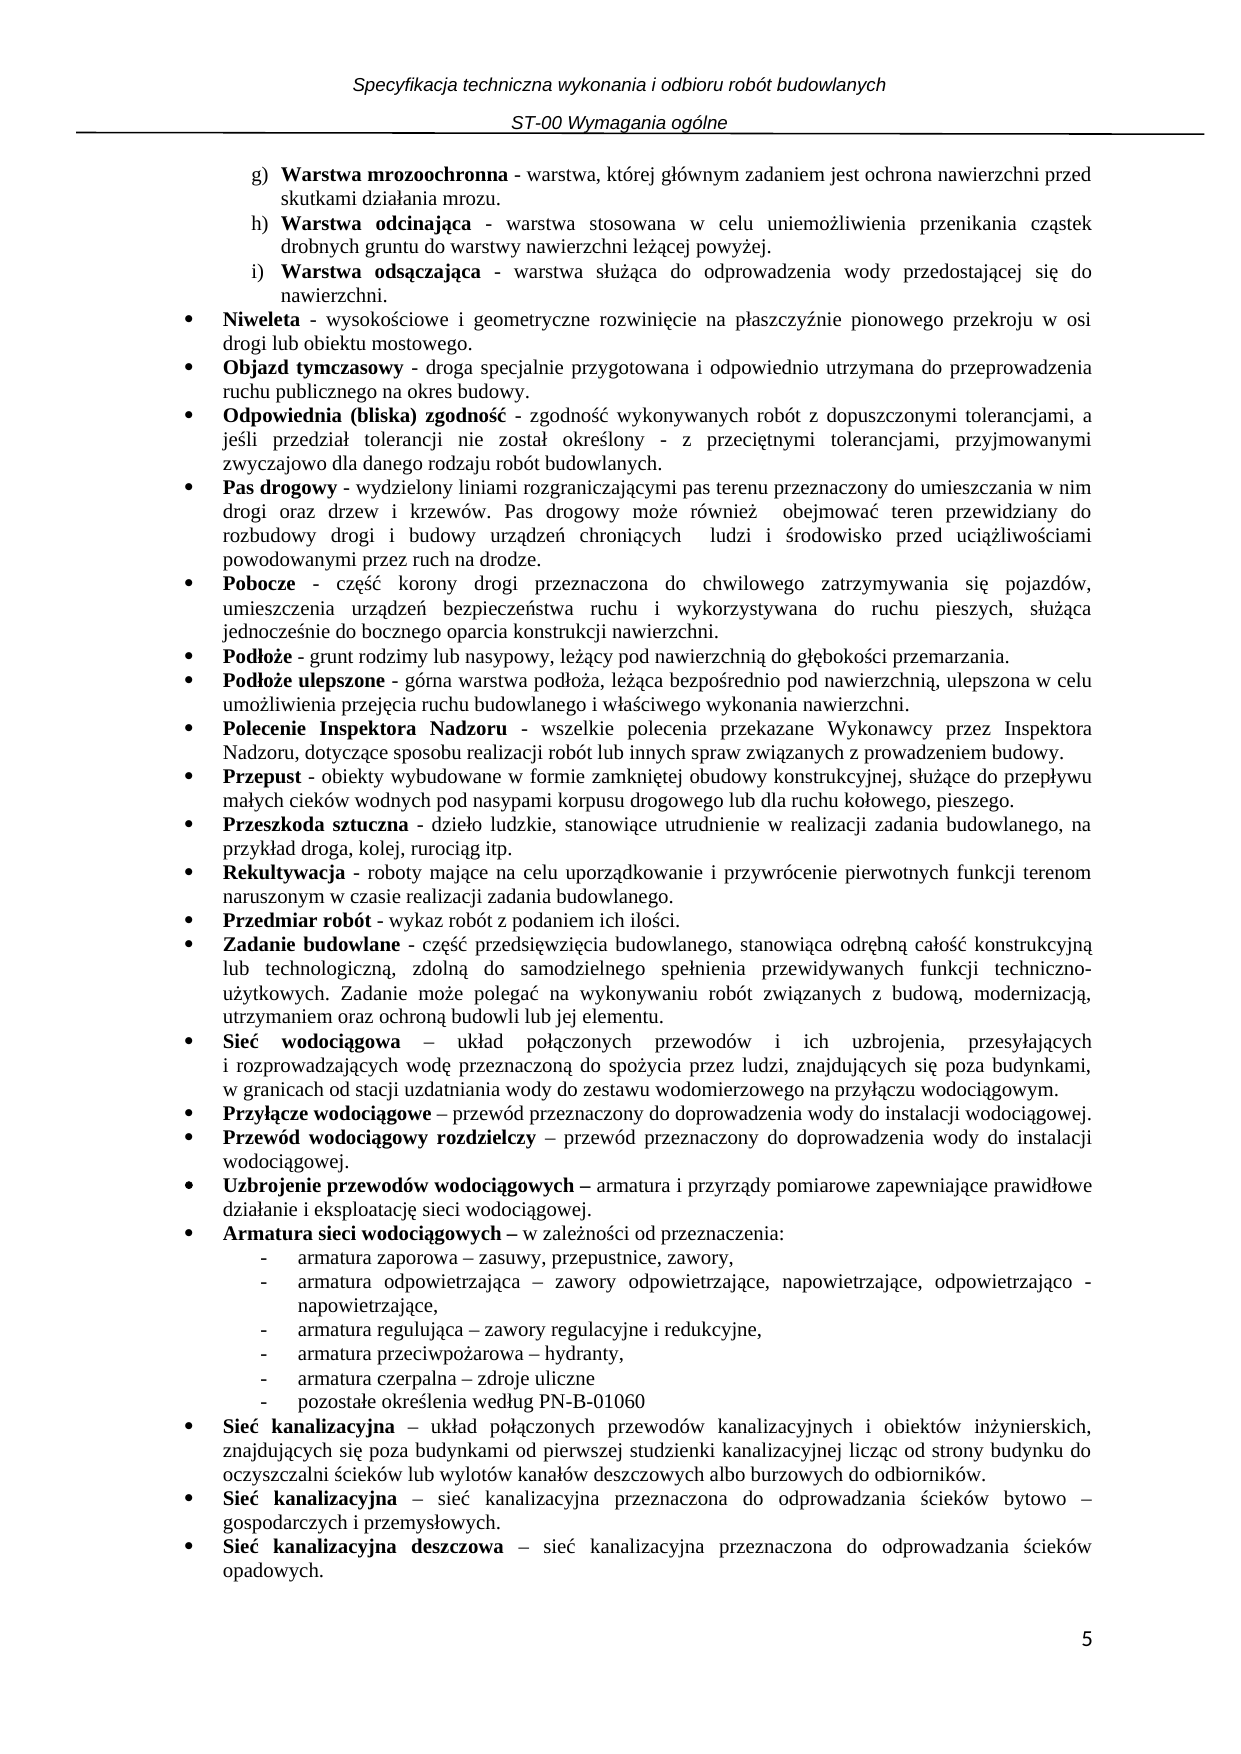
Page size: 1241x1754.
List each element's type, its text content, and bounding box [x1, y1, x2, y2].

list Polecenie Inspektora Nadzoru - wszelkie polecenia przekazane Wykonawcy przez Inspektora Nadzoru, dotyczące sposobu realizacji robót lub innych spraw związanych z prowadzeniem budowy. [185, 716, 1093, 764]
list Niweleta - wysokościowe i geometryczne rozwinięcie na płaszczyźnie pionowego przekroju w osi drogi lub obiektu mostowego. [185, 307, 1093, 355]
list Odpowiednia (bliska) zgodność - zgodność wykonywanych robót z dopuszczonymi tolerancjami, a jeśli przedział tolerancji nie został określony - z przeciętnymi tolerancjami, przyjmowanymi zwyczajowo dla danego rodzaju robót budowlanych. [185, 403, 1093, 475]
list Pobocze - część korony drogi przeznaczona do chwilowego zatrzymywania się pojazdów, umieszczenia urządzeń bezpieczeństwa ruchu i wykorzystywana do ruchu pieszych, służąca jednocześnie do bocznego oparcia konstrukcji nawierzchni. [185, 571, 1093, 643]
list Podłoże - grunt rodzimy lub nasypowy, leżący pod nawierzchnią do głębokości przemarzania. [185, 643, 1093, 668]
list Warstwa odcinająca - warstwa stosowana w celu uniemożliwienia przenikania cząstek drobnych gruntu do warstwy nawierzchni leżącej powyżej. [251, 210, 1093, 258]
list armatura przeciwpożarowa – hydranty, [260, 1341, 1093, 1365]
list Objazd tymczasowy - droga specjalnie przygotowana i odpowiednio utrzymana do przeprowadzenia ruchu publicznego na okres budowy. [185, 355, 1093, 403]
list Pas drogowy - wydzielony liniami rozgraniczającymi pas terenu przeznaczony do umieszczania w nim drogi oraz drzew i krzewów. Pas drogowy może również obejmować teren przewidziany do rozbudowy drogi i budowy urządzeń chroniących ludzi i środowisko przed uciążliwościami powodowanymi przez ruch na drodze. [185, 475, 1093, 571]
list Przedmiar robót - wykaz robót z podaniem ich ilości. [185, 908, 1093, 932]
list Przewód wodociągowy rozdzielczy – przewód przeznaczony do doprowadzenia wody do instalacji wodociągowej. [185, 1125, 1093, 1173]
list Sieć kanalizacyjna – sieć kanalizacyjna przeznaczona do odprowadzania ścieków bytowo – gospodarczych i przemysłowych. [185, 1486, 1093, 1534]
list armatura zaporowa – zasuwy, przepustnice, zawory, [260, 1245, 1093, 1269]
list Zadanie budowlane - część przedsięwzięcia budowlanego, stanowiąca odrębną całość konstrukcyjną lub technologiczną, zdolną do samodzielnego spełnienia przewidywanych funkcji techniczno-użytkowych. Zadanie może polegać na wykonywaniu robót związanych z budową, modernizacją, utrzymaniem oraz ochroną budowli lub jej elementu. [185, 932, 1093, 1028]
list Przeszkoda sztuczna - dzieło ludzkie, stanowiące utrudnienie w realizacji zadania budowlanego, na przykład droga, kolej, rurociąg itp. [185, 812, 1093, 860]
list Podłoże ulepszone - górna warstwa podłoża, leżąca bezpośrednio pod nawierzchnią, ulepszona w celu umożliwienia przejęcia ruchu budowlanego i właściwego wykonania nawierzchni. [185, 668, 1093, 716]
list Armatura sieci wodociągowych – w zależności od przeznaczenia: [185, 1221, 1093, 1245]
list Sieć kanalizacyjna deszczowa – sieć kanalizacyjna przeznaczona do odprowadzania ścieków opadowych. [185, 1534, 1093, 1582]
list Warstwa odsączająca - warstwa służąca do odprowadzenia wody przedostającej się do nawierzchni. [251, 258, 1093, 307]
list Sieć kanalizacyjna – układ połączonych przewodów kanalizacyjnych i obiektów inżynierskich, znajdujących się poza budynkami od pierwszej studzienki kanalizacyjnej licząc od strony budynku do oczyszczalni ścieków lub wylotów kanałów deszczowych albo burzowych do odbiorników. [185, 1413, 1093, 1486]
list Rekultywacja - roboty mające na celu uporządkowanie i przywrócenie pierwotnych funkcji terenom naruszonym w czasie realizacji zadania budowlanego. [185, 860, 1093, 908]
list Przepust - obiekty wybudowane w formie zamkniętej obudowy konstrukcyjnej, służące do przepływu małych cieków wodnych pod nasypami korpusu drogowego lub dla ruchu kołowego, pieszego. [185, 764, 1093, 812]
list Warstwa mrozoochronna - warstwa, której głównym zadaniem jest ochrona nawierzchni przed skutkami działania mrozu. [251, 162, 1093, 210]
list pozostałe określenia według PN-B-01060 [260, 1389, 1093, 1413]
list armatura czerpalna – zdroje uliczne [260, 1365, 1093, 1389]
list armatura regulująca – zawory regulacyjne i redukcyjne, [260, 1317, 1093, 1341]
list Sieć wodociągowa – układ połączonych przewodów i ich uzbrojenia, przesyłających i rozprowadzających wodę przeznaczoną do spożycia przez ludzi, znajdujących się poza budynkami, w granicach od stacji uzdatniania wody do zestawu wodomierzowego na przyłączu wodociągowym. [185, 1028, 1093, 1101]
list armatura odpowietrzająca – zawory odpowietrzające, napowietrzające, odpowietrzająco - napowietrzające, [260, 1269, 1093, 1317]
list Przyłącze wodociągowe – przewód przeznaczony do doprowadzenia wody do instalacji wodociągowej. [185, 1101, 1093, 1125]
list Uzbrojenie przewodów wodociągowych – armatura i przyrządy pomiarowe zapewniające prawidłowe działanie i eksploatację sieci wodociągowej. [185, 1173, 1093, 1221]
